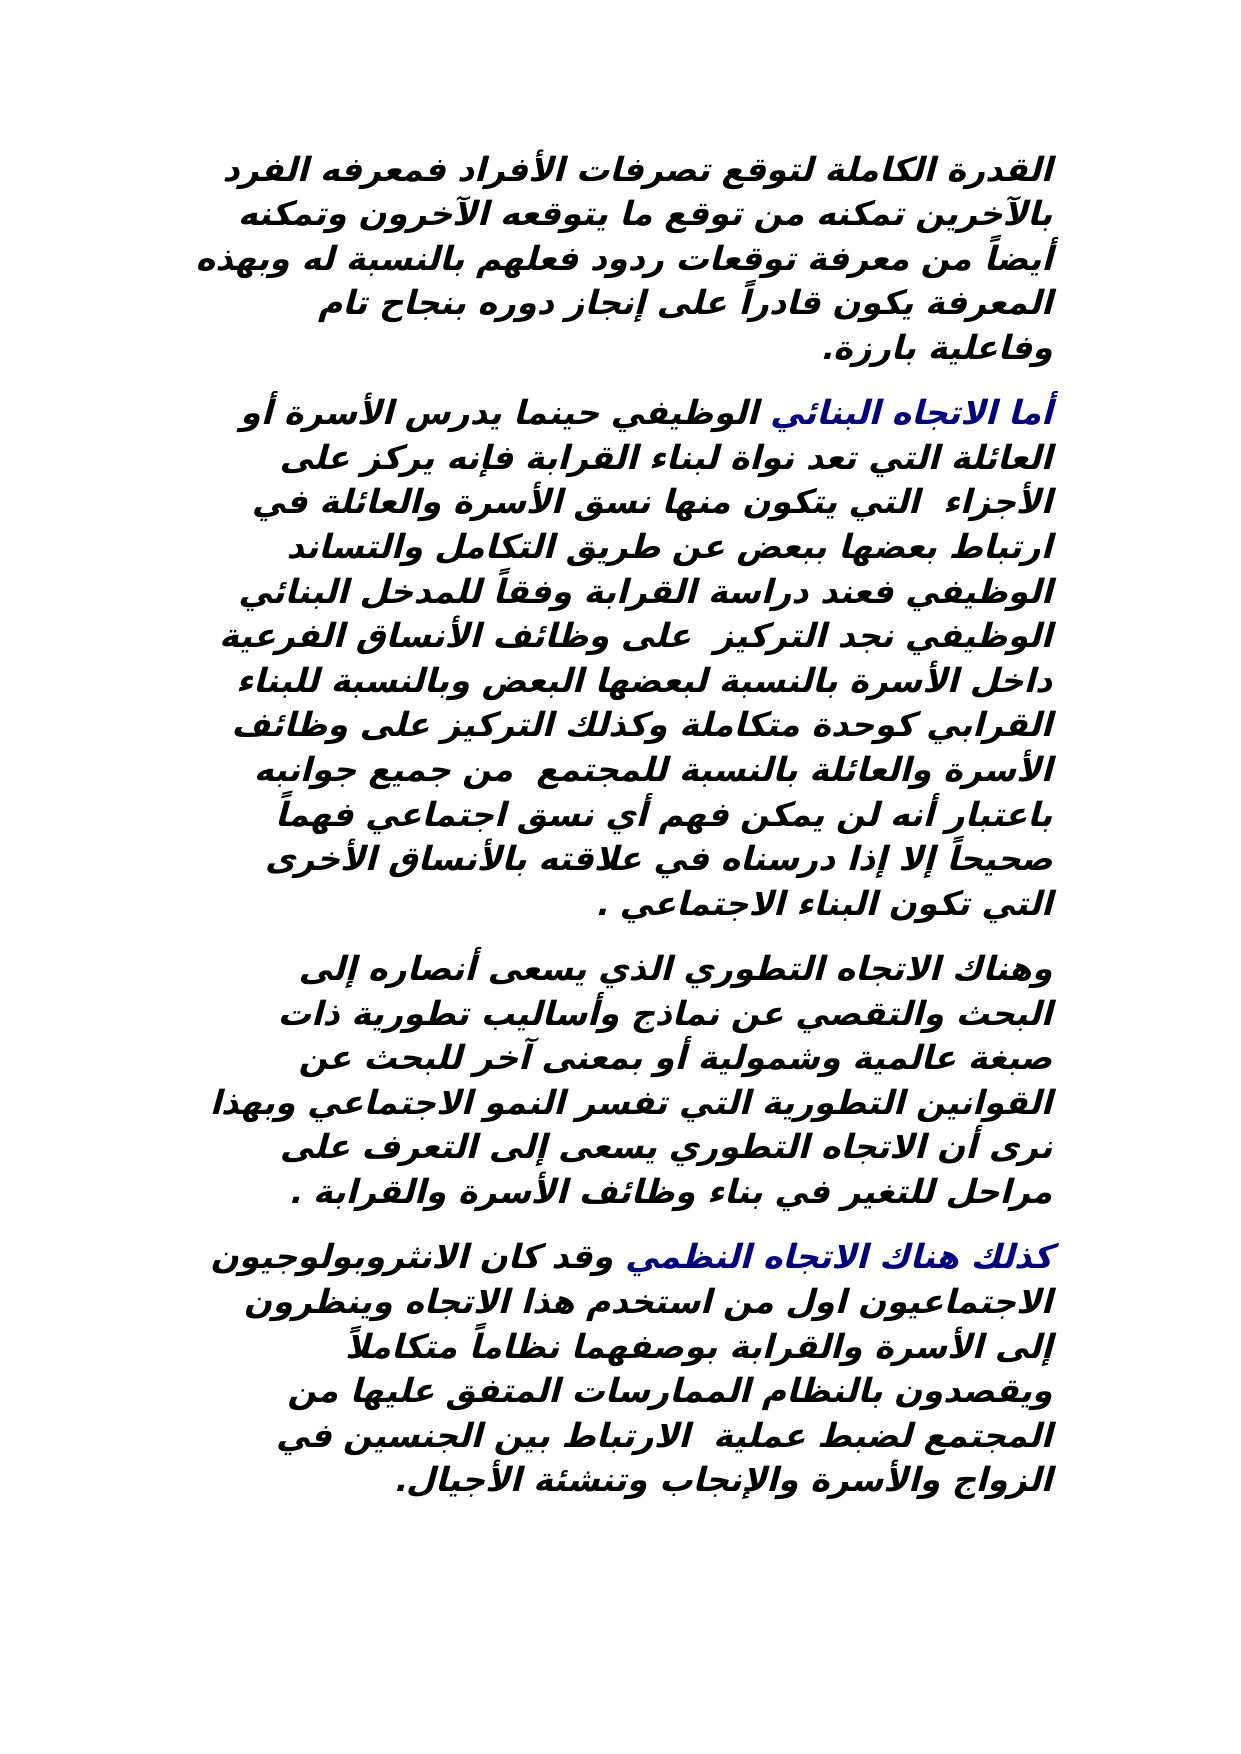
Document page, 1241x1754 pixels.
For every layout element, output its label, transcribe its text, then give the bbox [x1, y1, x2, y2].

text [187, 150, 1053, 367]
text أما الاتجاه البنائي الوظيفي حينما يدرس الأسرة أو العائلة التي تعد نواة لبناء القرابة فإنه يركز على الأجزاء التي يتكون منها نسق الأسرة والعائلة في ارتباط بعضها ببعض عن طريق التكامل والتساند الوظيفي فعند دراسة القرابة وفقاً للمدخل البنائي الوظيفي نجد التركيز على وظائف الأنساق الفرعية داخل الأسرة بالنسبة لبعضها البعض وبالنسبة للبناء القرابي كوحدة متكاملة وكذلك التركيز على وظائف الأسرة والعائلة بالنسبة للمجتمع من جميع جوانبه باعتبار أنه لن يمكن فهم أي نسق اجتماعي فهماً صحيحاً إلا إذا درسناه في علاقته بالأنساق الأخرى التي تكون البناء الاجتماعي . [187, 394, 1053, 923]
text كذلك هناك الاتجاه النظمي وقد كان الانثروبولوجيون الاجتماعيون اول من استخدم هذا الاتجاه وينظرون إلى الأسرة والقرابة بوصفهما نظاماً متكاملاً ويقصدون بالنظام الممارسات المتفق عليها من المجتمع لضبط عملية الارتباط بين الجنسين في الزواج والأسرة والإنجاب وتنشئة الأجيال. [187, 1238, 1053, 1500]
text وهناك الاتجاه التطوري الذي يسعى أنصاره إلى البحث والتقصي عن نماذج وأساليب تطورية ذات صبغة عالمية وشمولية أو بمعنى آخر للبحث عن القوانين التطورية التي تفسر النمو الاجتماعي وبهذا نرى أن الاتجاه التطوري يسعى إلى التعرف على مراحل للتغير في بناء وظائف الأسرة والقرابة . [187, 949, 1053, 1211]
